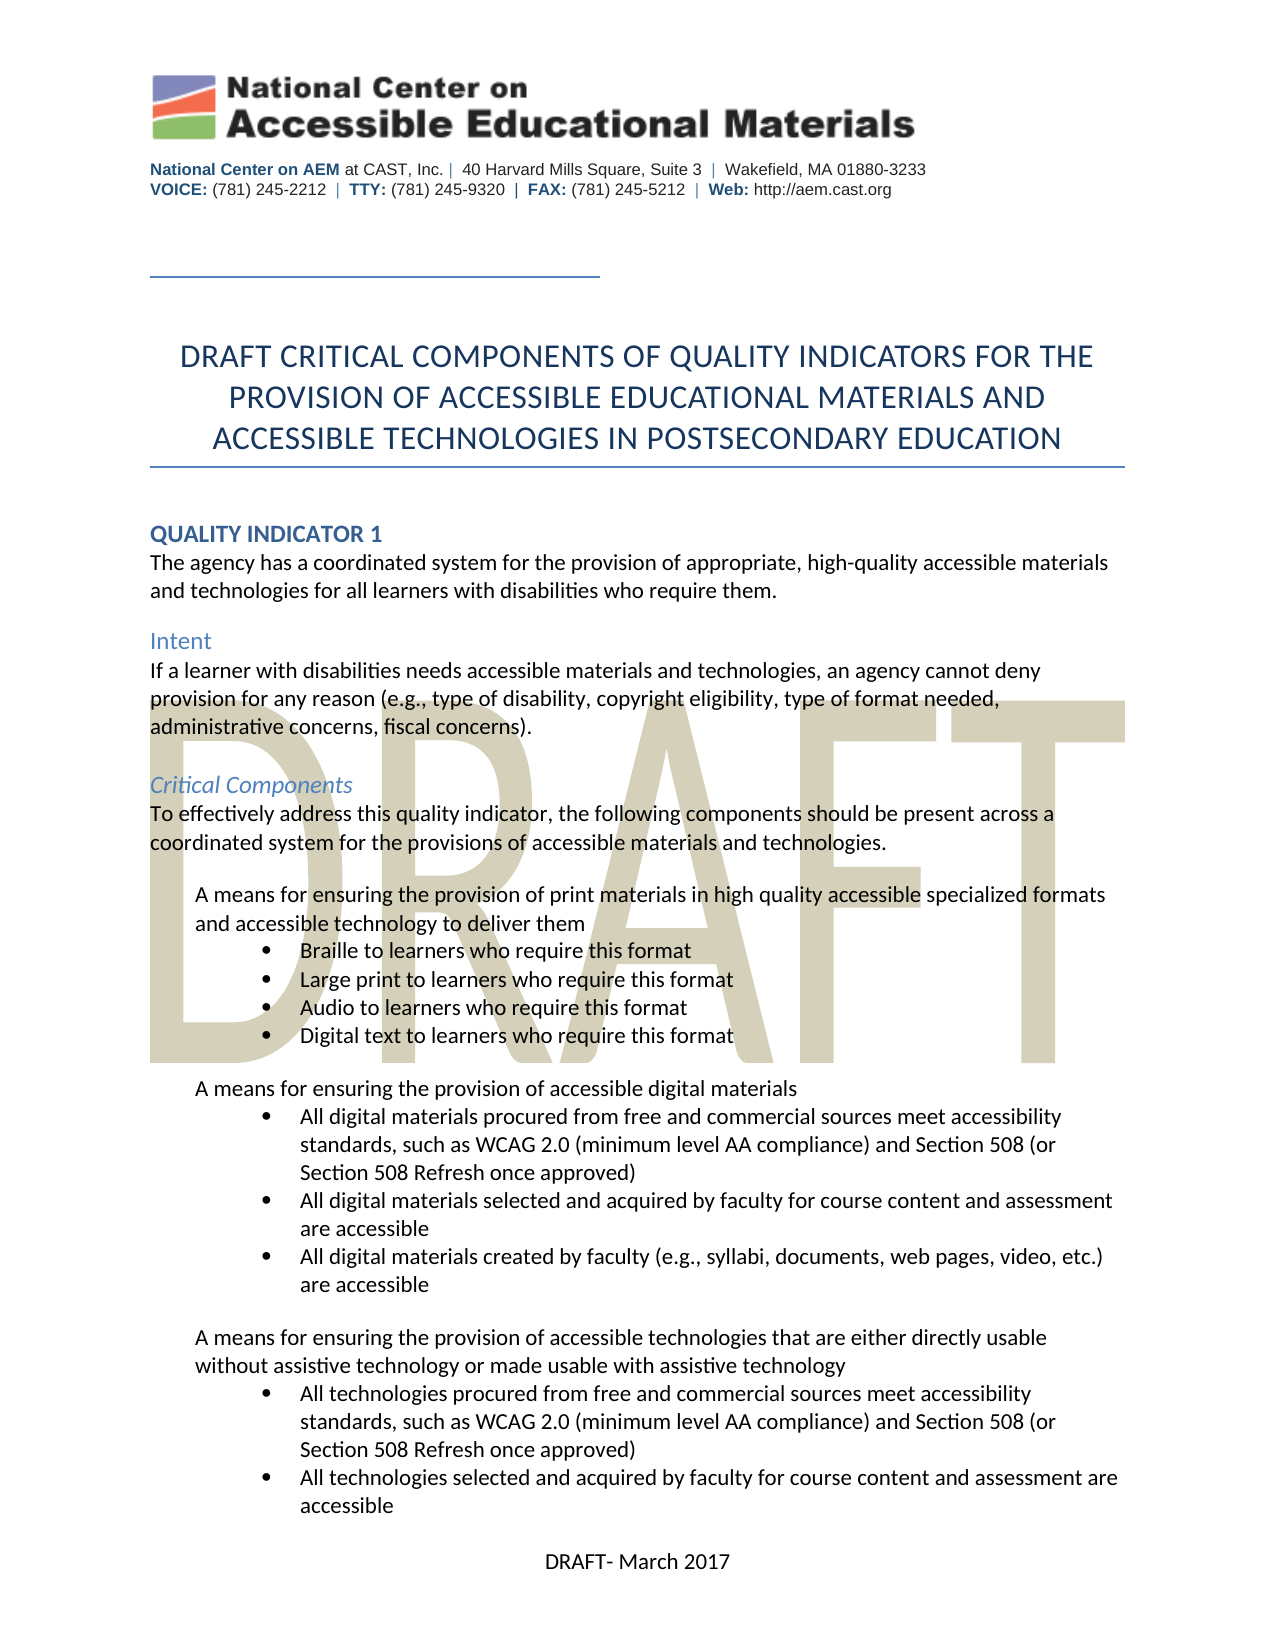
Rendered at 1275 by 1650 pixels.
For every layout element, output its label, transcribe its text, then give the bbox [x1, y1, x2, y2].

list Digital text to learners who require this format [262, 1021, 1125, 1049]
list Braille to learners who require this format [262, 937, 1125, 965]
list All technologies selected and acquired by faculty for course content and assessment are accessible [262, 1463, 1125, 1519]
list All digital materials procured from free and commercial sources meet accessibility standards, such as WCAG 2.0 (minimum level AA compliance) and Section 508 (or Section 508 Refresh once approved) [262, 1102, 1125, 1186]
title DRAFT CRITICAL COMPONENTS OF QUALITY INDICATORS FOR THE PROVISION OF ACCESSIBLE EDUCATIONAL MATERIALS AND ACCESSIBLE TECHNOLOGIES IN POSTSECONDARY EDUCATION [150, 335, 1125, 466]
list A means for ensuring the provision of accessible technologies that are either directly usable without assistive technology or made usable with assistive technology [195, 1323, 1125, 1379]
subtitle QUALITY INDICATOR 1 [150, 518, 1125, 548]
list All digital materials created by faculty (e.g., syllabi, documents, web pages, video, etc.) are accessible [262, 1242, 1125, 1298]
subtitle Intent [150, 625, 1125, 656]
subtitle Critical Components [150, 769, 1125, 799]
text To effectively address this quality indicator, the following components should be present across a coordinated system for the provisions of accessible materials and technologies. [150, 799, 1125, 856]
list All digital materials selected and acquired by faculty for course content and assessment are accessible [262, 1186, 1125, 1242]
list Audio to learners who require this format [262, 993, 1125, 1021]
picture [150, 75, 915, 141]
list A means for ensuring the provision of print materials in high quality accessible specialized formats and accessible technology to deliver them [195, 881, 1125, 937]
text The agency has a coordinated system for the provision of appropriate, high-quality accessible materials and technologies for all learners with disabilities who require them. [150, 548, 1125, 604]
list All technologies procured from free and commercial sources meet accessibility standards, such as WCAG 2.0 (minimum level AA compliance) and Section 508 (or Section 508 Refresh once approved) [262, 1379, 1125, 1463]
list Large print to learners who require this format [262, 965, 1125, 993]
text If a learner with disabilities needs accessible materials and technologies, an agency cannot deny provision for any reason (e.g., type of disability, copyright eligibility, type of format needed, administrative concerns, fiscal concerns). [150, 656, 1125, 740]
list A means for ensuring the provision of accessible digital materials [195, 1074, 1125, 1102]
